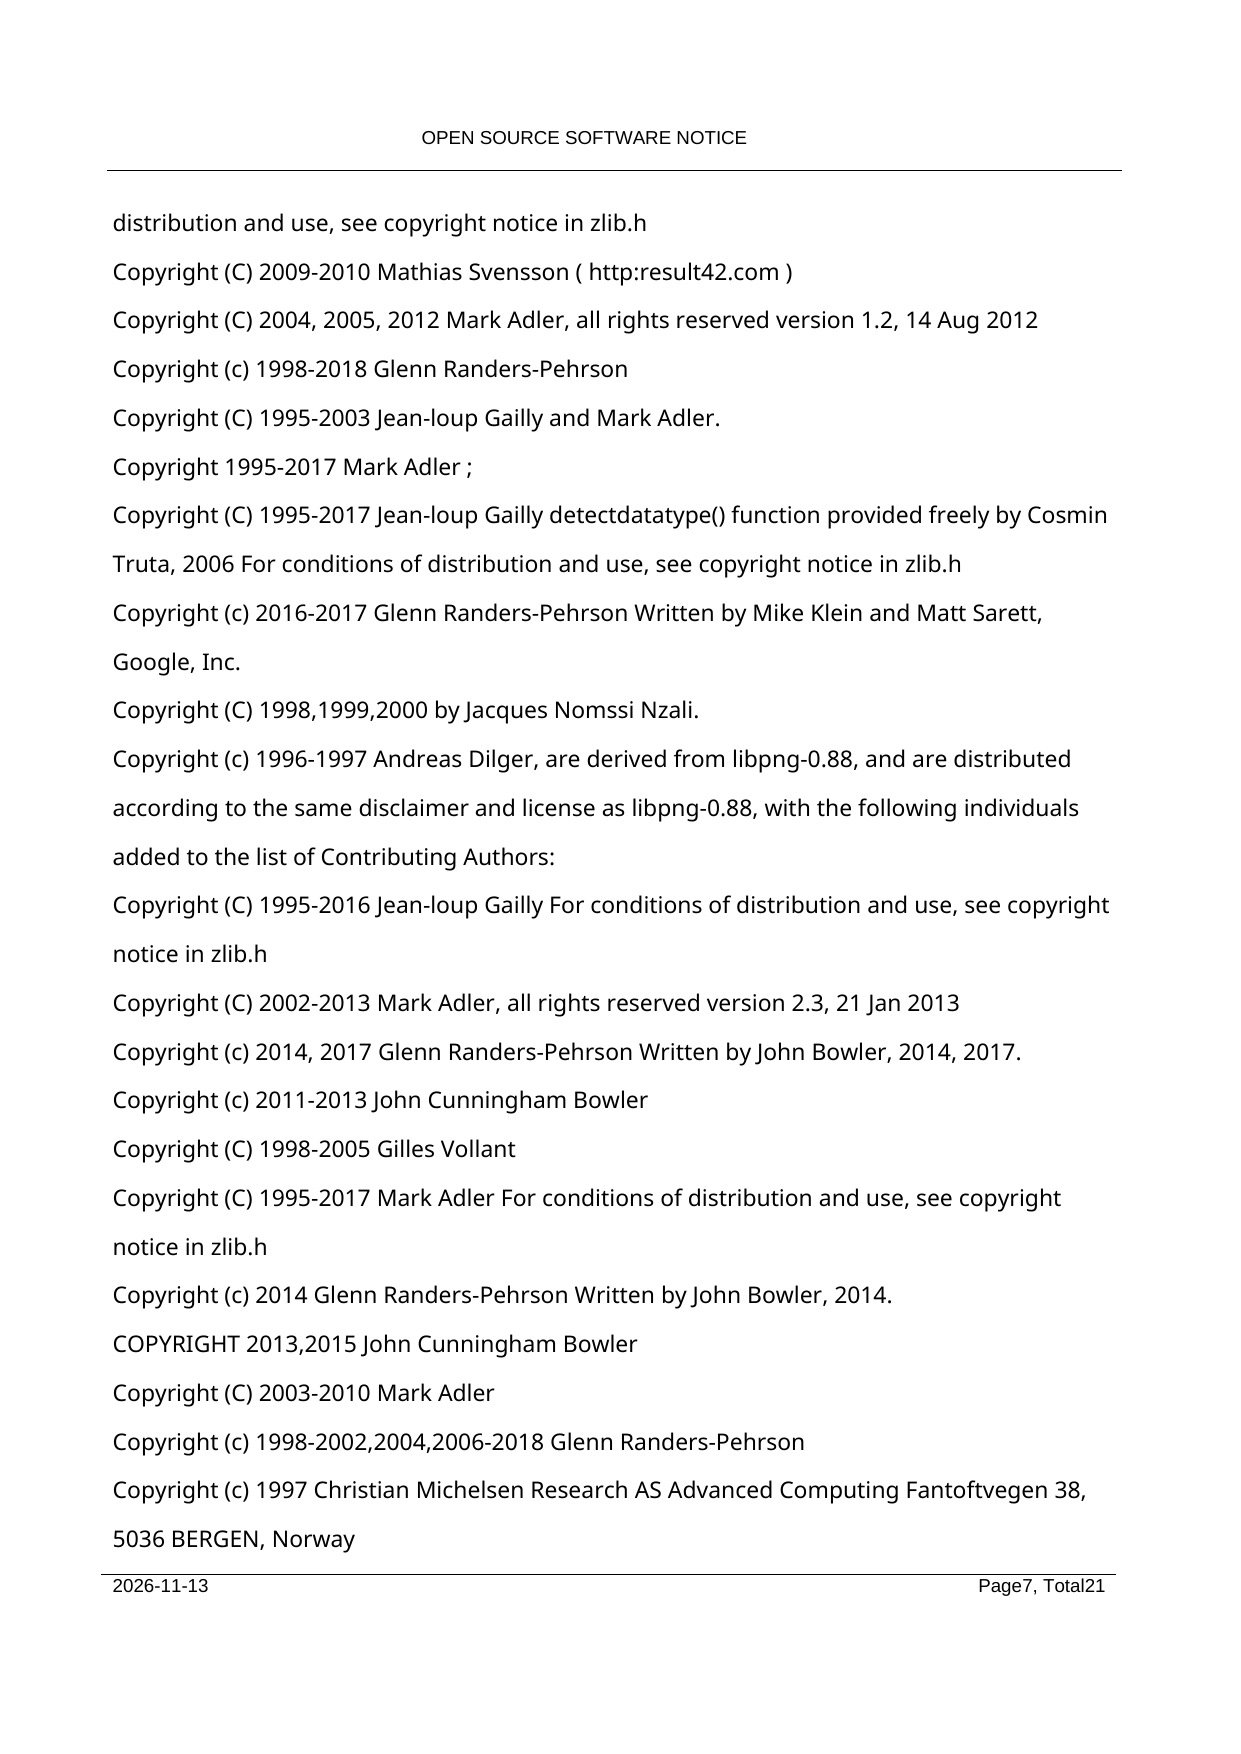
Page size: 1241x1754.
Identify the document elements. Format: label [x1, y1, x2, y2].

text [112, 206, 1128, 1555]
